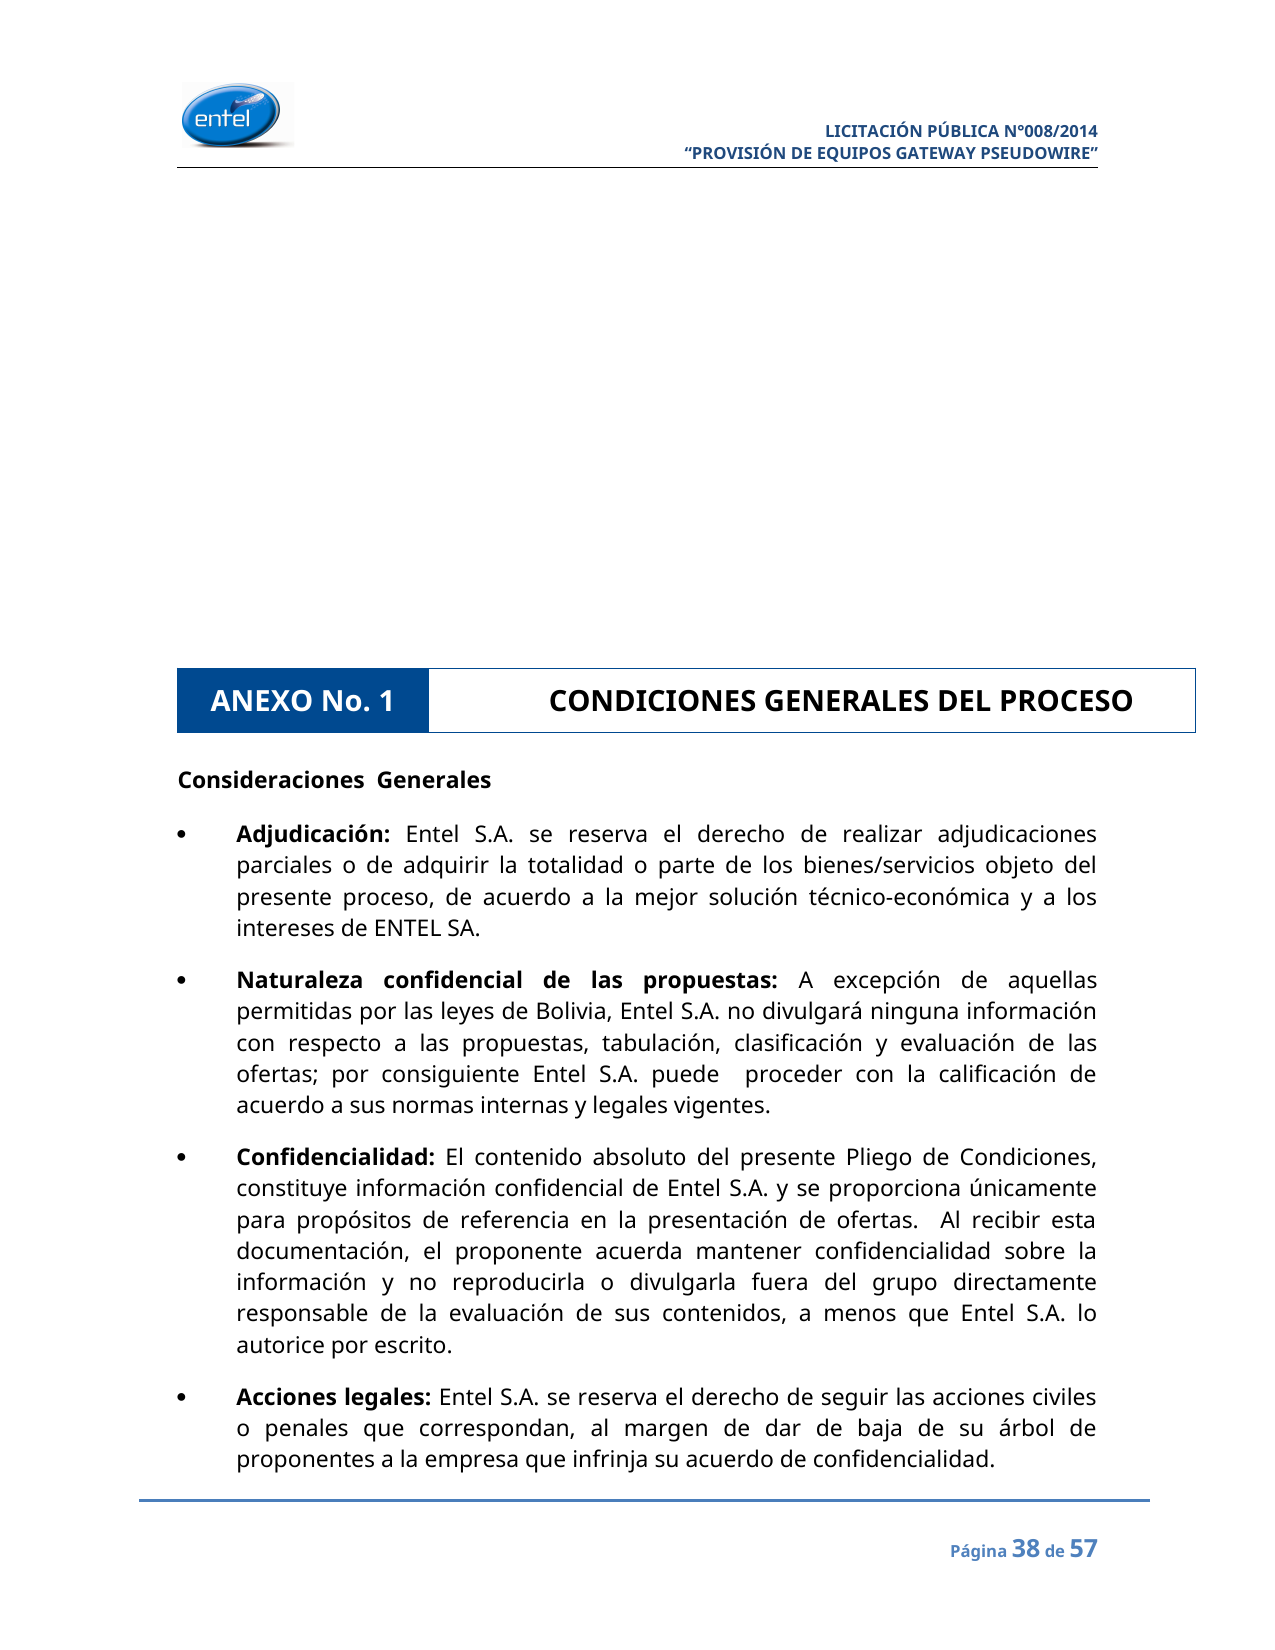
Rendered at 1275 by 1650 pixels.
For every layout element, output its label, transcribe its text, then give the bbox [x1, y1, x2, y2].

text Consideraciones Generales [177, 764, 1098, 796]
list Acciones legales: Entel S.A. se reserva el derecho de seguir las acciones civiles o penales que correspondan, al margen de dar de baja de su árbol de proponentes a la empresa que infrinja su acuerdo de confidencialidad. [177, 1381, 1098, 1474]
table_header ANEXO No. 1 [178, 669, 428, 732]
list Adjudicación: Entel S.A. se reserva el derecho de realizar adjudicaciones parciales o de adquirir la totalidad o parte de los bienes/servicios objeto del presente proceso, de acuerdo a la mejor solución técnico-económica y a los intereses de ENTEL SA. [177, 818, 1098, 943]
table_header CONDICIONES GENERALES DEL PROCESO [429, 669, 1195, 732]
list Confidencialidad: El contenido absoluto del presente Pliego de Condiciones, constituye información confidencial de Entel S.A. y se proporciona únicamente para propósitos de referencia en la presentación de ofertas. Al recibir esta documentación, el proponente acuerda mantener confidencialidad sobre la información y no reproducirla o divulgarla fuera del grupo directamente responsable de la evaluación de sus contenidos, a menos que Entel S.A. lo autorice por escrito. [177, 1141, 1098, 1360]
picture [182, 82, 295, 148]
list Naturaleza confidencial de las propuestas: A excepción de aquellas permitidas por las leyes de Bolivia, Entel S.A. no divulgará ninguna información con respecto a las propuestas, tabulación, clasificación y evaluación de las ofertas; por consiguiente Entel S.A. puede proceder con la calificación de acuerdo a sus normas internas y legales vigentes. [177, 964, 1098, 1120]
